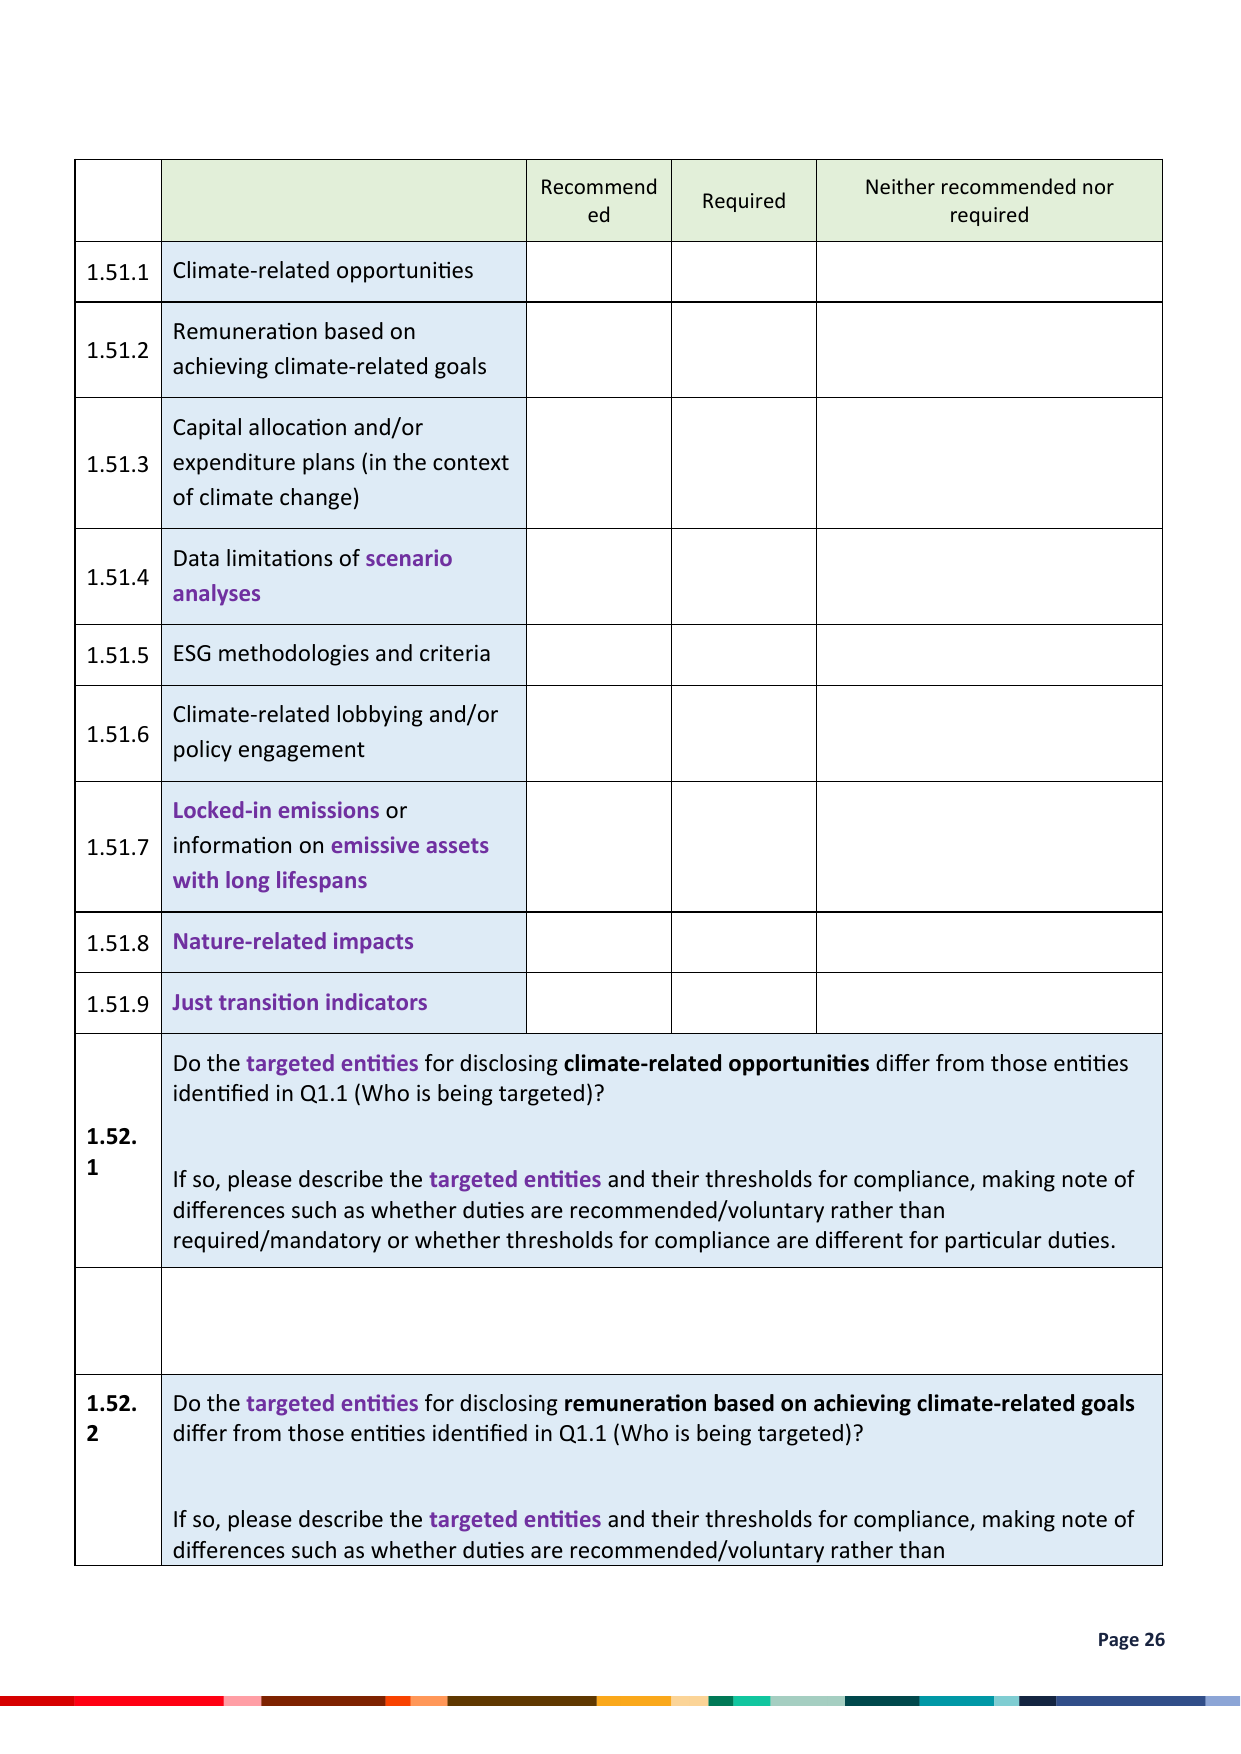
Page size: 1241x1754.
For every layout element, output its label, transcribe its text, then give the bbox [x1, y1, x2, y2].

table_cell [817, 242, 1162, 301]
table_cell 1.51.7 [76, 782, 161, 911]
table_cell Just transition indicators [162, 973, 526, 1033]
table_cell [162, 160, 526, 241]
picture [0, 1696, 1241, 1706]
table_cell [527, 625, 671, 685]
table_cell Do the targeted entities for disclosing climate-related opportunities differ from those entities identified in Q1.1 (Who is being targeted)? If so, please describe the targeted entities and their thresholds for compliance, making note of differences such as whether duties are recommended/voluntary rather than required/mandatory or whether thresholds for compliance are different for particular duties. [162, 1034, 1162, 1267]
table_cell [672, 973, 816, 1033]
table_cell [817, 398, 1162, 528]
table_cell [162, 1268, 1162, 1373]
table_cell [672, 686, 816, 781]
table_cell [76, 160, 161, 241]
table_cell Neither recommended nor required [817, 160, 1162, 241]
table_cell [527, 242, 671, 301]
table_cell [76, 1268, 161, 1373]
table_cell [817, 529, 1162, 624]
table_cell 1.52.1 [76, 1034, 161, 1267]
table_cell [672, 303, 816, 397]
table_cell [672, 913, 816, 972]
table_cell Data limitations of scenario analyses [162, 529, 526, 624]
table_cell [527, 973, 671, 1033]
table_cell ESG methodologies and criteria [162, 625, 526, 685]
table_cell Locked-in emissions or information on emissive assets with long lifespans [162, 782, 526, 911]
table_cell [672, 782, 816, 911]
table_cell 1.51.1 [76, 242, 161, 301]
table_cell [527, 782, 671, 911]
table_cell [527, 303, 671, 397]
table_cell [672, 529, 816, 624]
table_cell Climate-related opportunities [162, 242, 526, 301]
table_cell Nature-related impacts [162, 913, 526, 972]
table_cell [817, 913, 1162, 972]
table_cell Capital allocation and/or expenditure plans (in the context of climate change) [162, 398, 526, 528]
table_cell [817, 303, 1162, 397]
table_cell [527, 913, 671, 972]
table_cell 1.51.2 [76, 303, 161, 397]
table_cell Climate-related lobbying and/or policy engagement [162, 686, 526, 781]
table_cell Required [672, 160, 816, 241]
table_cell [527, 398, 671, 528]
table_cell [817, 782, 1162, 911]
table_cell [162, 1375, 1162, 1565]
table_cell [527, 529, 671, 624]
table_cell 1.52.2 [76, 1375, 161, 1565]
table_cell 1.51.9 [76, 973, 161, 1033]
table_cell Recommended [527, 160, 671, 241]
table_cell [527, 686, 671, 781]
table_cell [817, 686, 1162, 781]
table_cell 1.51.3 [76, 398, 161, 528]
table_cell 1.51.4 [76, 529, 161, 624]
table_cell [672, 398, 816, 528]
table_cell [817, 625, 1162, 685]
table_cell [817, 973, 1162, 1033]
table_cell 1.51.5 [76, 625, 161, 685]
table_cell 1.51.8 [76, 913, 161, 972]
table_cell [672, 242, 816, 301]
table_cell 1.51.6 [76, 686, 161, 781]
table_cell Remuneration based on achieving climate-related goals [162, 303, 526, 397]
table_cell [672, 625, 816, 685]
